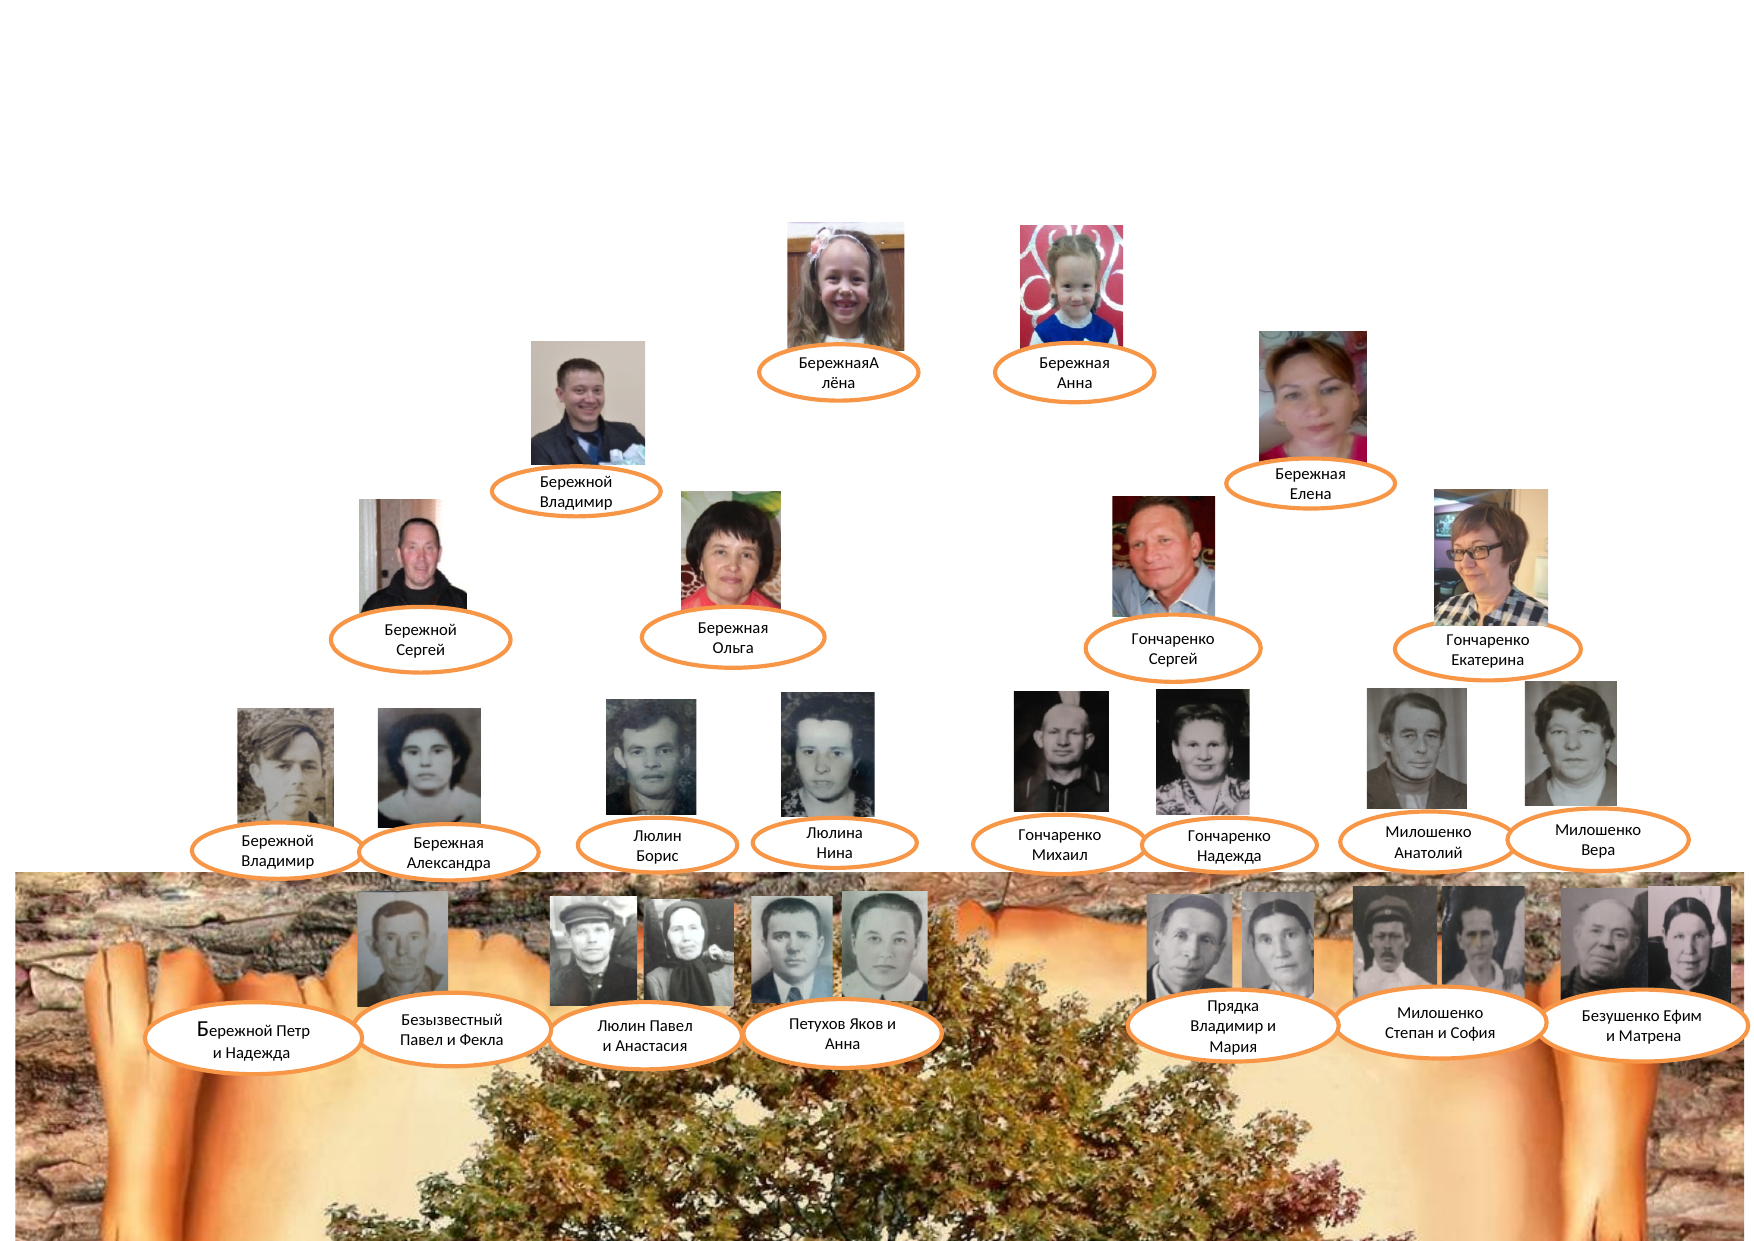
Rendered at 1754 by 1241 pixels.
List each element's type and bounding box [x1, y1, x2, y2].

picture [1156, 689, 1250, 815]
picture [1259, 331, 1367, 462]
picture [531, 341, 646, 465]
picture [237, 708, 334, 826]
picture [1366, 688, 1467, 809]
picture [681, 491, 781, 609]
picture [1112, 496, 1216, 617]
table_header [118, 177, 1754, 1012]
picture [1013, 691, 1109, 812]
picture [359, 499, 467, 613]
picture [1020, 225, 1124, 348]
picture [1524, 681, 1617, 806]
picture [1434, 489, 1549, 626]
picture [787, 222, 905, 351]
picture [606, 699, 697, 815]
picture [781, 692, 875, 817]
picture [15, 872, 1745, 1241]
picture [377, 708, 481, 828]
